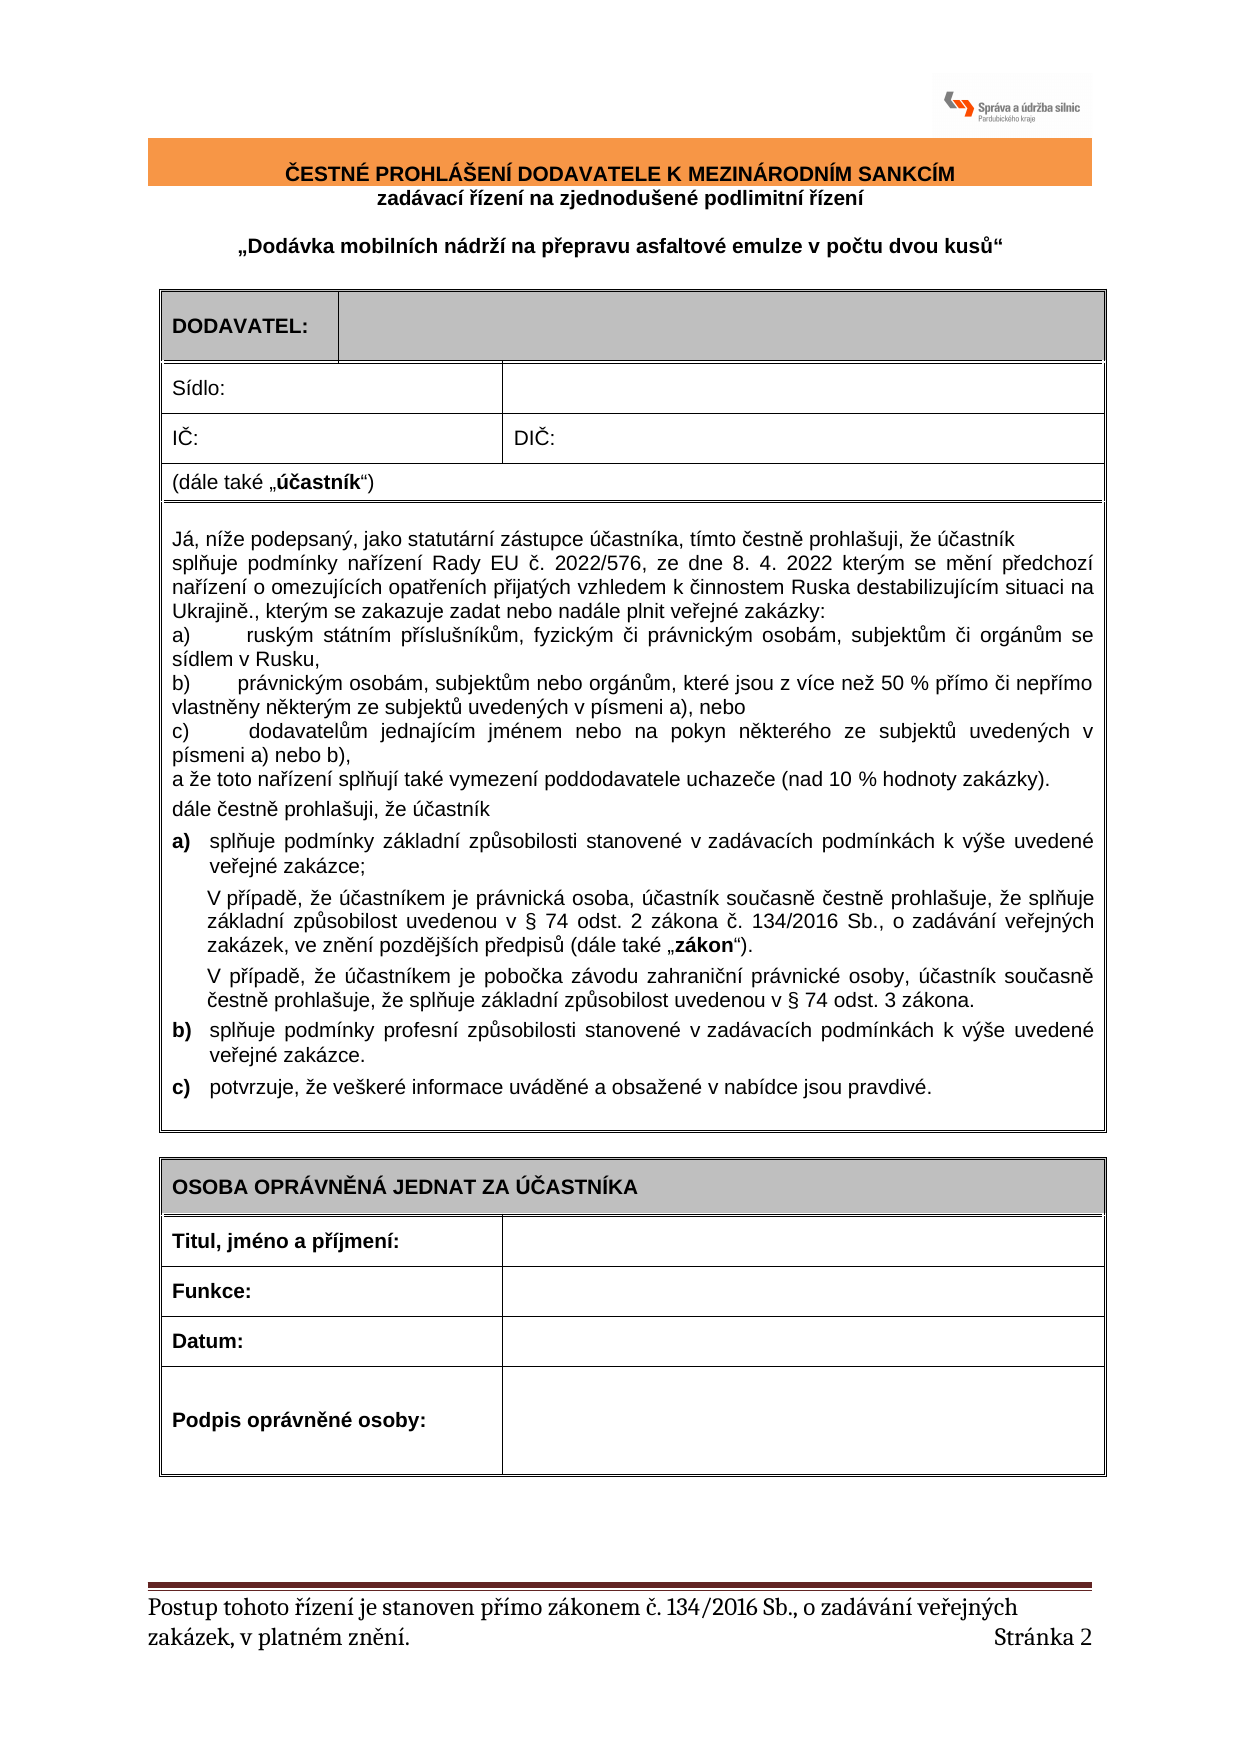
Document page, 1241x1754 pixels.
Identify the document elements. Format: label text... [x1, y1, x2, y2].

picture [931, 73, 1093, 138]
table_cell Titul, jméno a příjmení: [162, 1214, 502, 1266]
table_cell [503, 1267, 1104, 1316]
table_header osoba oprávněná jednat za účastníka [162, 1160, 1104, 1213]
table_cell Funkce: [162, 1267, 502, 1316]
table_cell Podpis oprávněné osoby: [162, 1367, 502, 1474]
table_cell [503, 1214, 1104, 1266]
table_header DODAVATEL: [162, 292, 338, 360]
table_cell Já, níže podepsaný, jako statutární zástupce účastníka, tímto čestně prohlašuji, že účastník splňuje podmínky nařízení Rady EU č. 2022/576, ze dne 8. 4. 2022 kterým se mění předchozí nařízení o omezujících opatřeních přijatých vzhledem k činnostem Ruska destabilizujícím situaci na Ukrajině., kterým se zakazuje zadat nebo nadále plnit veřejné zakázky: a) ruským státním příslušníkům, fyzickým či právnickým osobám, subjektům či orgánům se sídlem v Rusku, b) právnickým osobám, subjektům nebo orgánům, které jsou z více než 50 % přímo či nepřímo vlastněny některým ze subjektů uvedených v písmeni a), nebo c) dodavatelům jednajícím jménem nebo na pokyn některého ze subjektů uvedených v písmeni a) nebo b), a že toto nařízení splňují také vymezení poddodavatele uchazeče (nad 10 % hodnoty zakázky). dále čestně prohlašuji, že účastník splňuje podmínky základní způsobilosti stanovené v zadávacích podmínkách k výše uvedené veřejné zakázce; V případě, že účastníkem je právnická osoba, účastník současně čestně prohlašuje, že splňuje základní způsobilost uvedenou v § 74 odst. 2 zákona č. 134/2016 Sb., o zadávání veřejných zakázek, ve znění pozdějších předpisů (dále také „zákon“). V případě, že účastníkem je pobočka závodu zahraniční právnické osoby, účastník současně čestně prohlašuje, že splňuje základní způsobilost uvedenou v § 74 odst. 3 zákona. splňuje podmínky profesní způsobilosti stanovené v zadávacích podmínkách k výše uvedené veřejné zakázce. potvrzuje, že veškeré informace uváděné a obsažené v nabídce jsou pravdivé. [161, 500, 1106, 1130]
text „Dodávka mobilních nádrží na přepravu asfaltové emulze v počtu dvou kusů“ [148, 234, 1092, 258]
text zadávací řízení na zjednodušené podlimitní řízení [148, 186, 1092, 210]
table_cell Sídlo: [161, 360, 502, 412]
table_cell IČ: [162, 414, 502, 462]
table_cell [503, 1367, 1104, 1474]
table_cell [503, 1317, 1104, 1366]
text ČESTNÉ PROHLÁŠENÍ DODAVATELE K MEZINÁRODNÍM SANKCÍM [148, 162, 1092, 186]
table_cell (dále také „účastník“) [162, 464, 1104, 500]
table_cell Datum: [162, 1317, 502, 1366]
table_header [339, 292, 1104, 360]
table_cell DIČ: [503, 414, 1104, 462]
table_cell [503, 360, 1106, 412]
